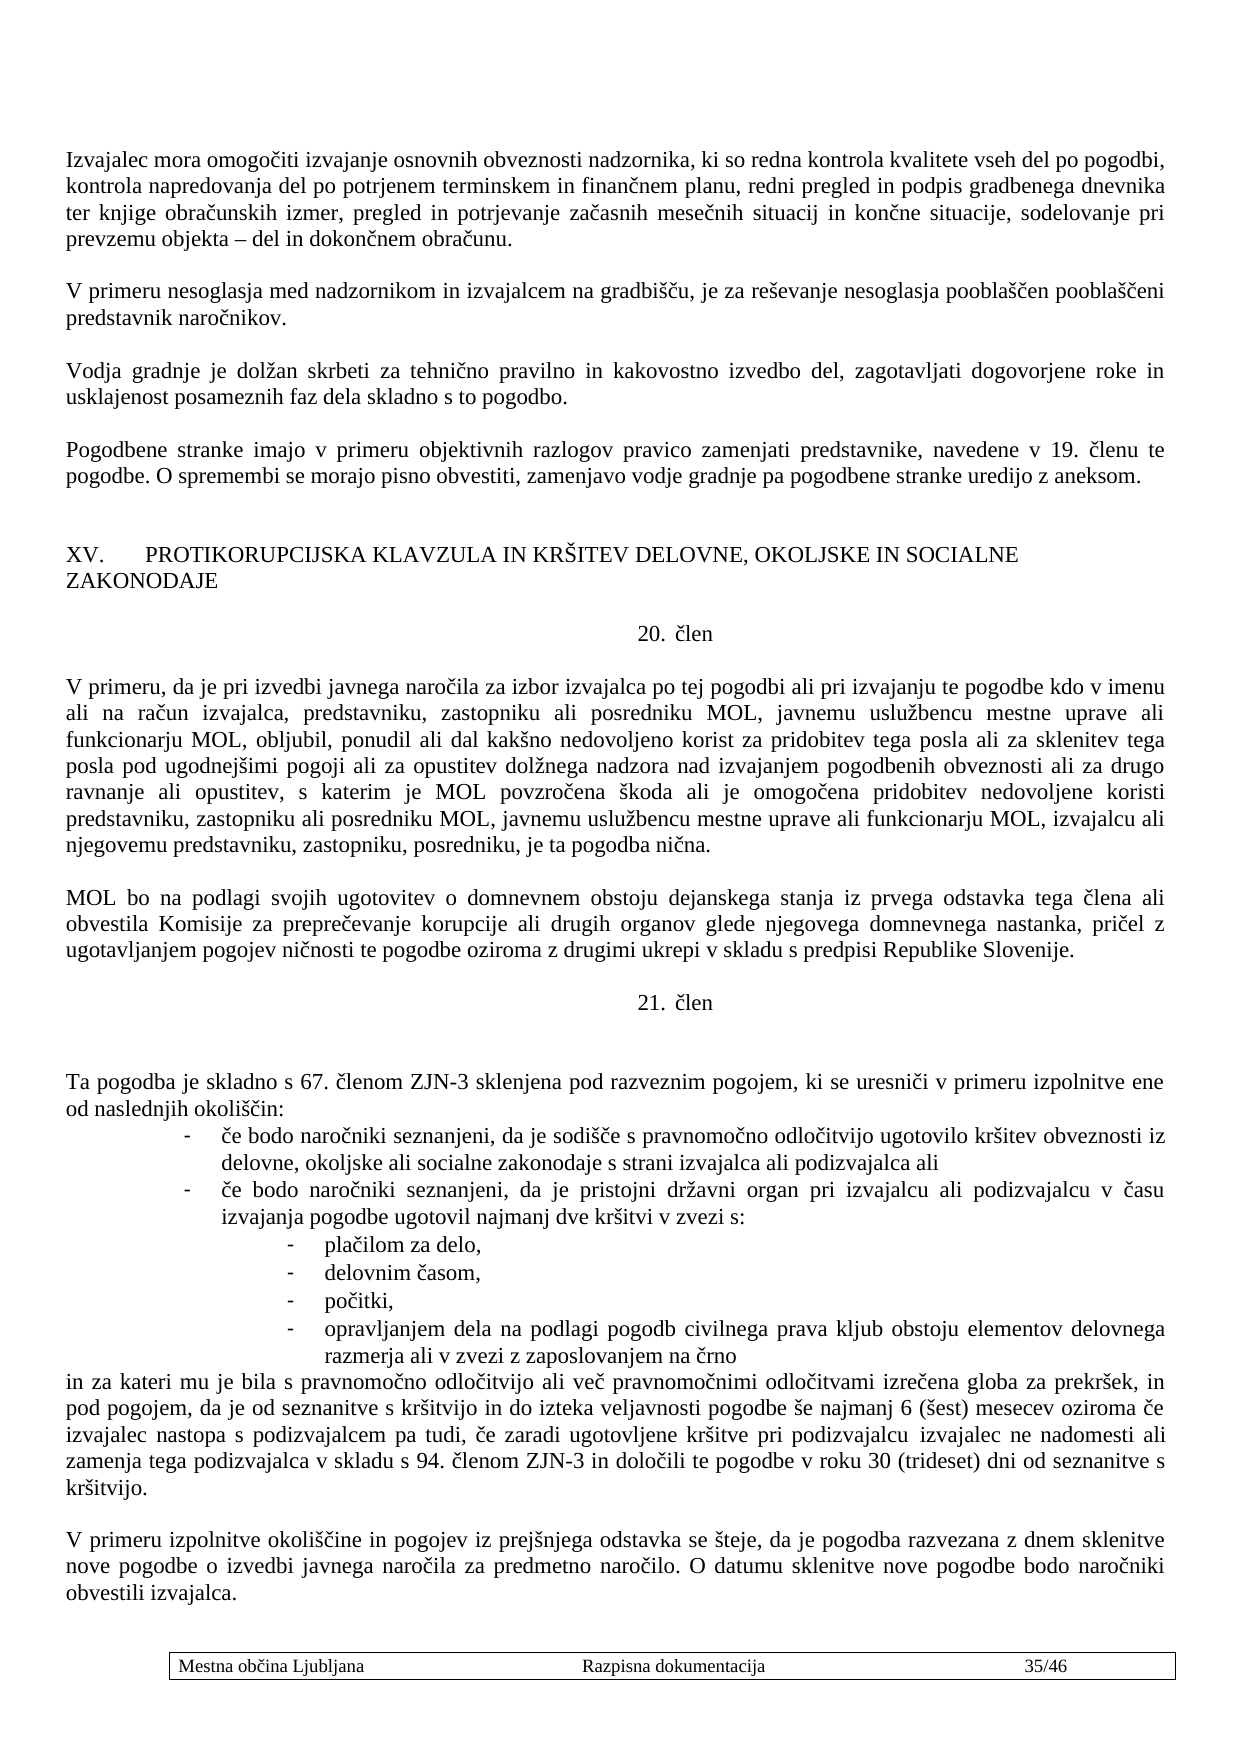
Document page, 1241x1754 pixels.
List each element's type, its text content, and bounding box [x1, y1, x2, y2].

text V primeru nesoglasja med nadzornikom in izvajalcem na gradbišču, je za reševanje nesoglasja pooblaščen pooblaščeni predstavnik naročnikov. [66, 278, 1167, 330]
list člen [184, 620, 1167, 647]
text V primeru, da je pri izvedbi javnega naročila za izbor izvajalca po tej pogodbi ali pri izvajanju te pogodbe kdo v imenu ali na račun izvajalca, predstavniku, zastopniku ali posredniku MOL, javnemu uslužbencu mestne uprave ali funkcionarju MOL, obljubil, ponudil ali dal kakšno nedovoljeno korist za pridobitev tega posla ali za sklenitev tega posla pod ugodnejšimi pogoji ali za opustitev dolžnega nadzora nad izvajanjem pogodbenih obveznosti ali za drugo ravnanje ali opustitev, s katerim je MOL povzročena škoda ali je omogočena pridobitev nedovoljene koristi predstavniku, zastopniku ali posredniku MOL, javnemu uslužbencu mestne uprave ali funkcionarju MOL, izvajalcu ali njegovemu predstavniku, zastopniku, posredniku, je ta pogodba nična. [66, 673, 1167, 857]
list delovnim časom, [287, 1258, 1167, 1286]
list če bodo naročniki seznanjeni, da je sodišče s pravnomočno odločitvijo ugotovilo kršitev obveznosti iz delovne, okoljske ali socialne zakonodaje s strani izvajalca ali podizvajalca ali [184, 1121, 1167, 1175]
text Pogodbene stranke imajo v primeru objektivnih razlogov pravico zamenjati predstavnike, navedene v 19. členu te pogodbe. O spremembi se morajo pisno obvestiti, zamenjavo vodje gradnje pa pogodbene stranke uredijo z aneksom. [66, 436, 1167, 488]
text Izvajalec mora omogočiti izvajanje osnovnih obveznosti nadzornika, ki so redna kontrola kvalitete vseh del po pogodbi, kontrola napredovanja del po potrjenem terminskem in finančnem planu, redni pregled in podpis gradbenega dnevnika ter knjige obračunskih izmer, pregled in potrjevanje začasnih mesečnih situacij in končne situacije, sodelovanje pri prevzemu objekta – del in dokončnem obračunu. [66, 146, 1167, 251]
text V primeru izpolnitve okoliščine in pogojev iz prejšnjega odstavka se šteje, da je pogodba razvezana z dnem sklenitve nove pogodbe o izvedbi javnega naročila za predmetno naročilo. O datumu sklenitve nove pogodbe bodo naročniki obvestili izvajalca. [66, 1526, 1167, 1605]
text MOL bo na podlagi svojih ugotovitev o domnevnem obstoju dejanskega stanja iz prvega odstavka tega člena ali obvestila Komisije za preprečevanje korupcije ali drugih organov glede njegovega domnevnega nastanka, pričel z ugotavljanjem pogojev ničnosti te pogodbe oziroma z drugimi ukrepi v skladu s predpisi Republike Slovenije. [66, 884, 1167, 963]
text Vodja gradnje je dolžan skrbeti za tehnično pravilno in kakovostno izvedbo del, zagotavljati dogovorjene roke in usklajenost posameznih faz dela skladno s to pogodbo. [66, 357, 1167, 409]
list če bodo naročniki seznanjeni, da je pristojni državni organ pri izvajalcu ali podizvajalcu v času izvajanja pogodbe ugotovil najmanj dve kršitvi v zvezi s: [184, 1175, 1167, 1230]
list počitki, [287, 1286, 1167, 1314]
list opravljanjem dela na podlagi pogodb civilnega prava kljub obstoju elementov delovnega razmerja ali v zvezi z zaposlovanjem na črno [287, 1314, 1167, 1368]
text in za kateri mu je bila s pravnomočno odločitvijo ali več pravnomočnimi odločitvami izrečena globa za prekršek, in pod pogojem, da je od seznanitve s kršitvijo in do izteka veljavnosti pogodbe še najmanj 6 (šest) mesecev oziroma če izvajalec nastopa s podizvajalcem pa tudi, če zaradi ugotovljene kršitve pri podizvajalcu izvajalec ne nadomesti ali zamenja tega podizvajalca v skladu s 94. členom ZJN-3 in določili te pogodbe v roku 30 (trideset) dni od seznanitve s kršitvijo. [66, 1368, 1167, 1500]
subtitle XV. PROTIKORUPCIJSKA KLAVZULA IN KRŠITEV DELOVNE, OKOLJSKE IN SOCIALNE ZAKONODAJE [66, 541, 1167, 594]
list člen [184, 989, 1167, 1016]
list plačilom za delo, [287, 1230, 1167, 1258]
text Ta pogodba je skladno s 67. členom ZJN-3 sklenjena pod razveznim pogojem, ki se uresniči v primeru izpolnitve ene od naslednjih okoliščin: [66, 1068, 1167, 1121]
